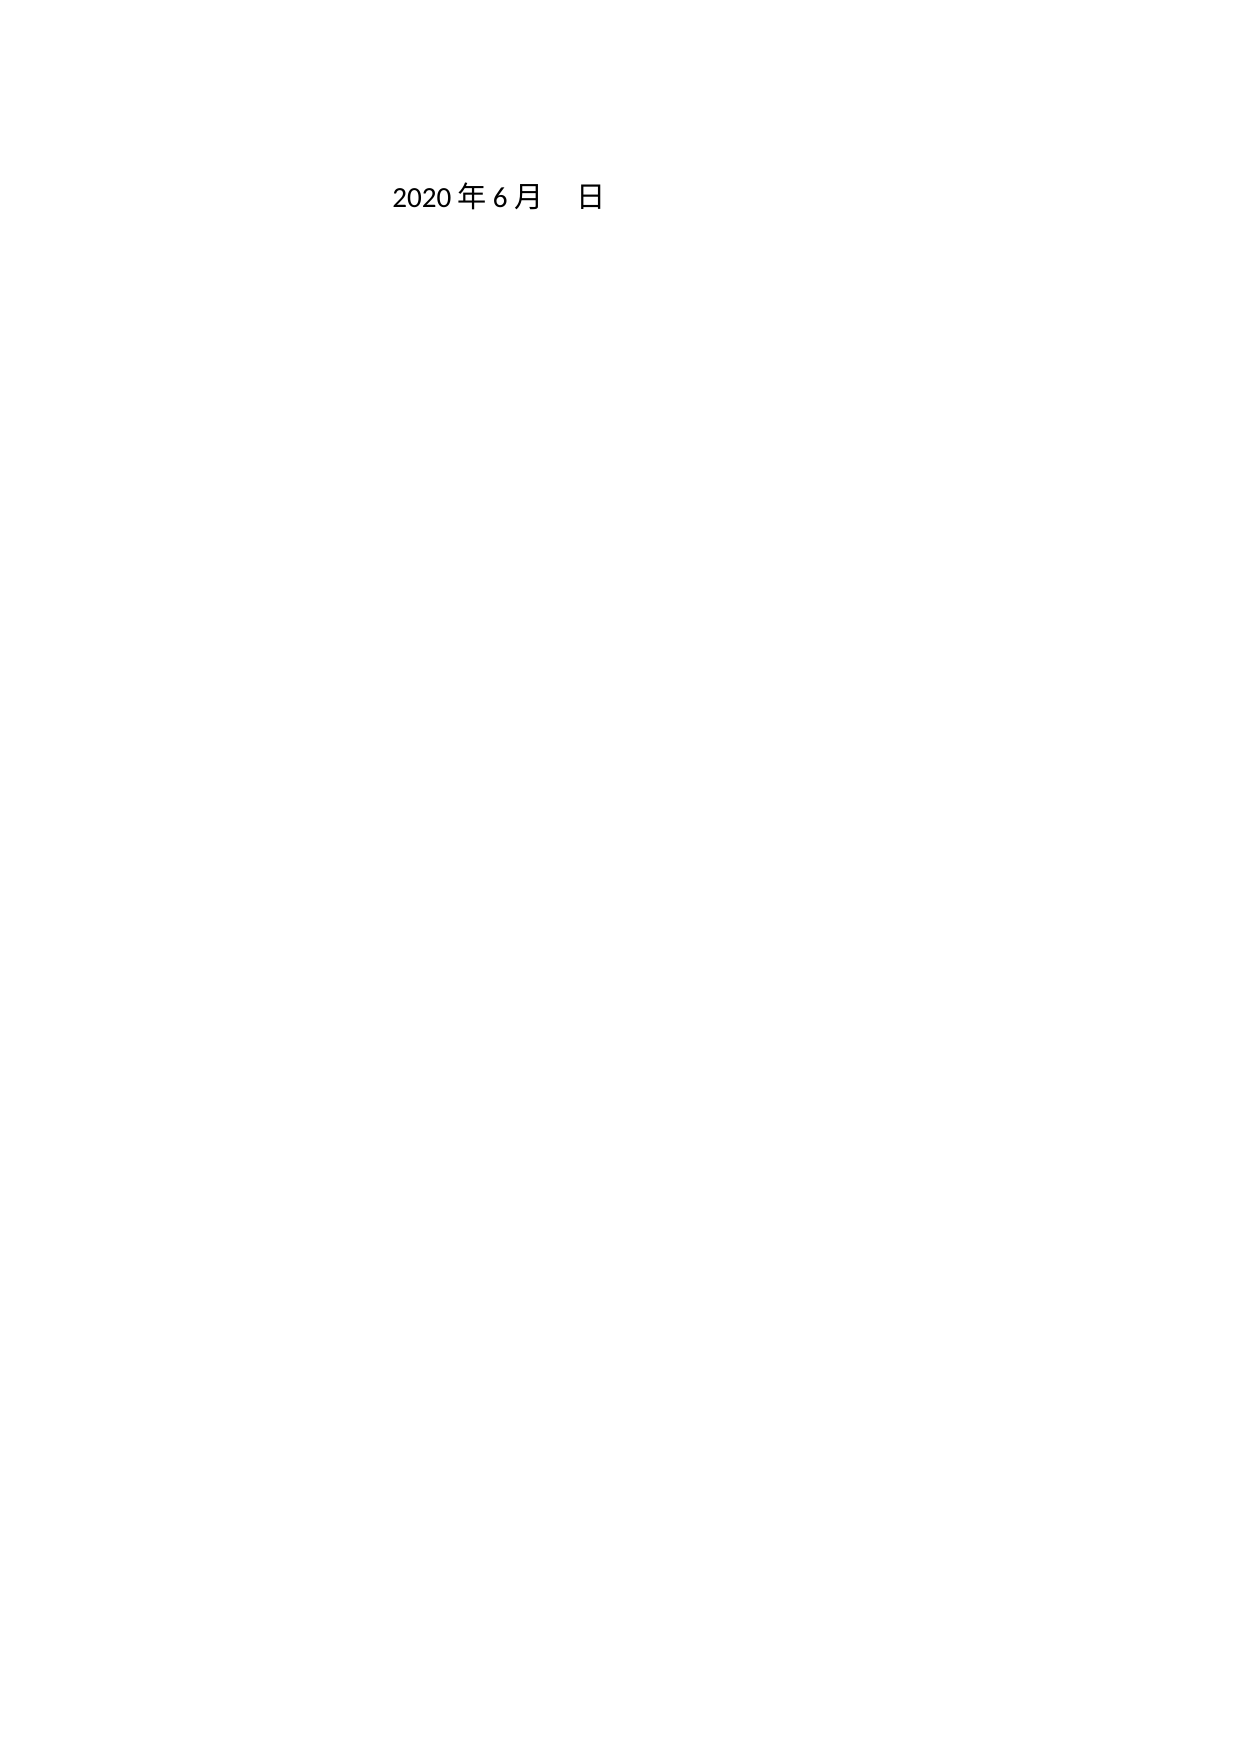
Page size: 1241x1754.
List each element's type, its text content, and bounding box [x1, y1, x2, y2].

text 2020年 6 月 日 [187, 162, 1053, 227]
